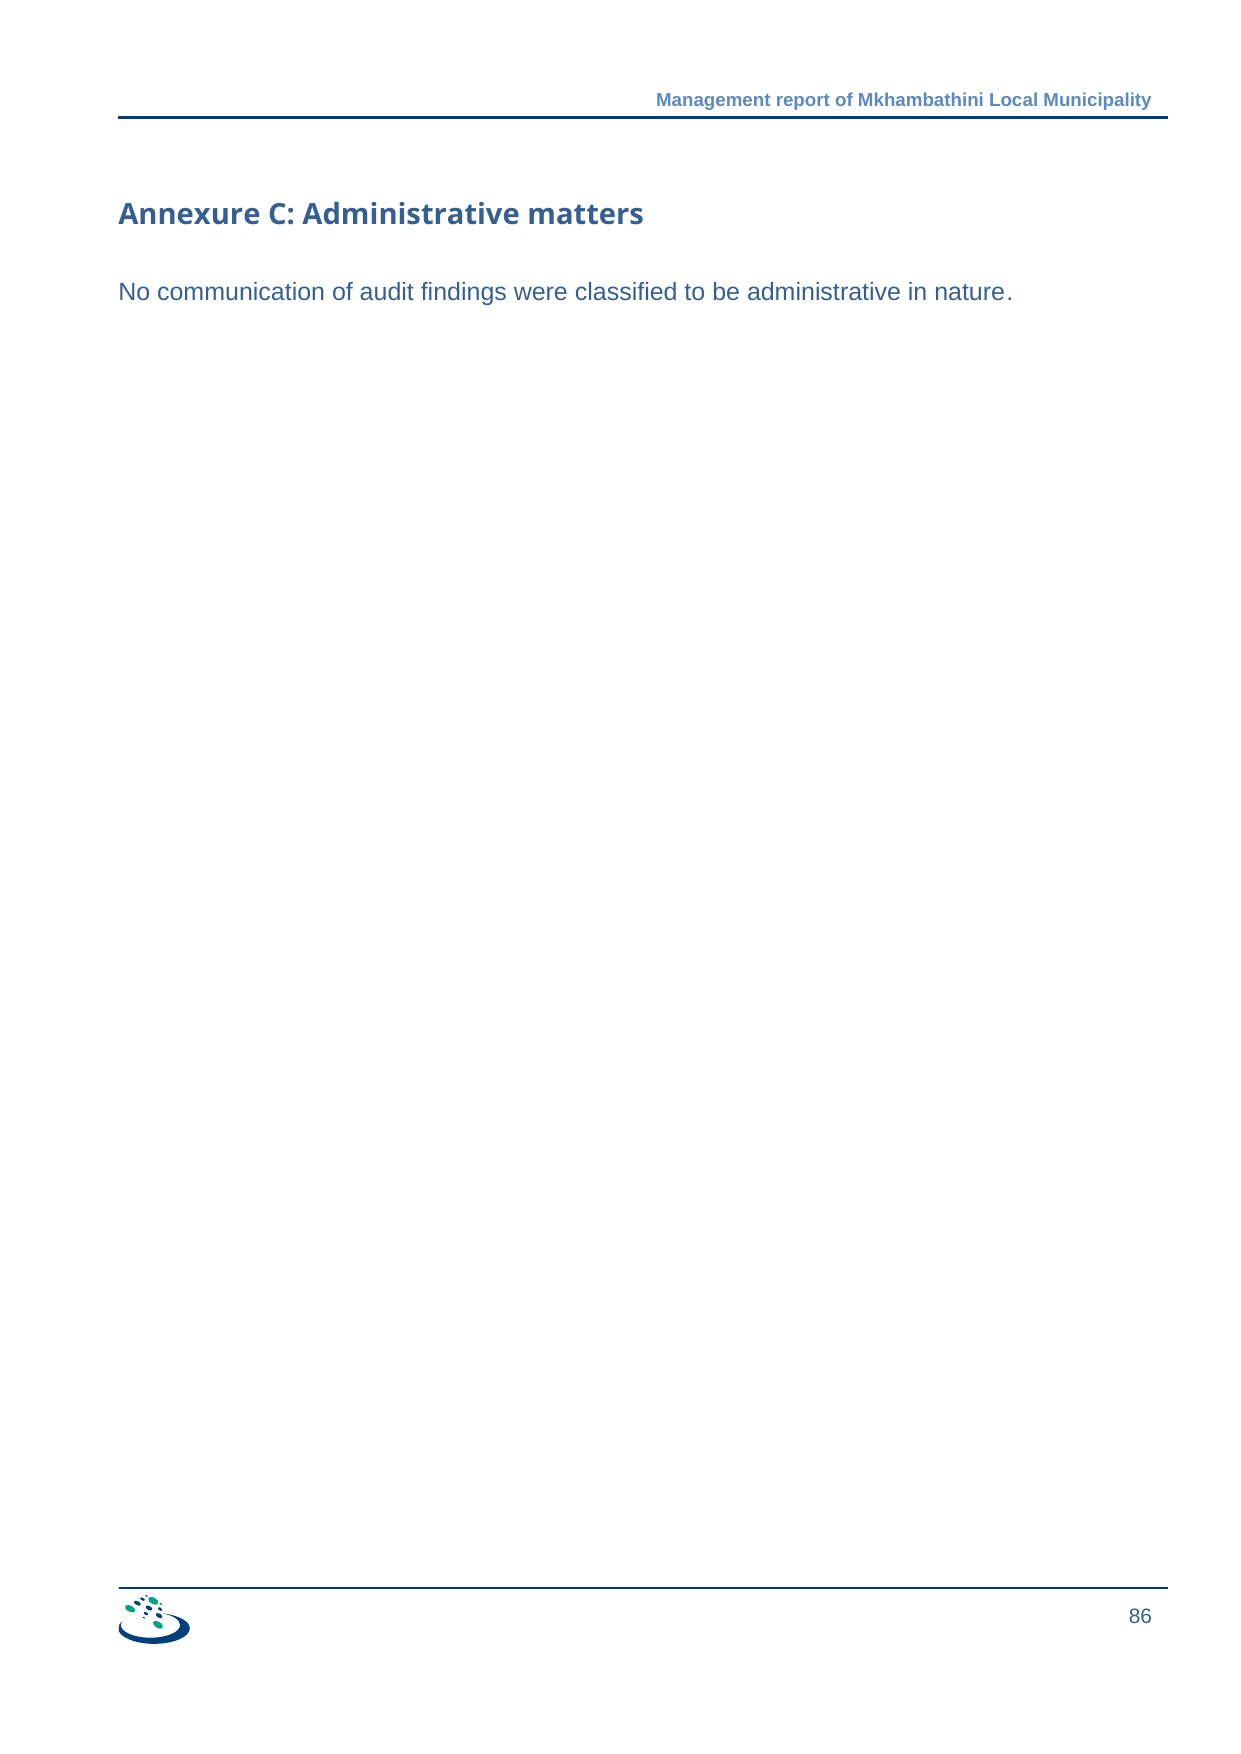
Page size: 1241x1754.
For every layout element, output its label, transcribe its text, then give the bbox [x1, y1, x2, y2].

subtitle No communication of audit findings were classified to be administrative in nature. [118, 277, 1122, 306]
subtitle Annexure C: Administrative matters [118, 194, 1122, 233]
